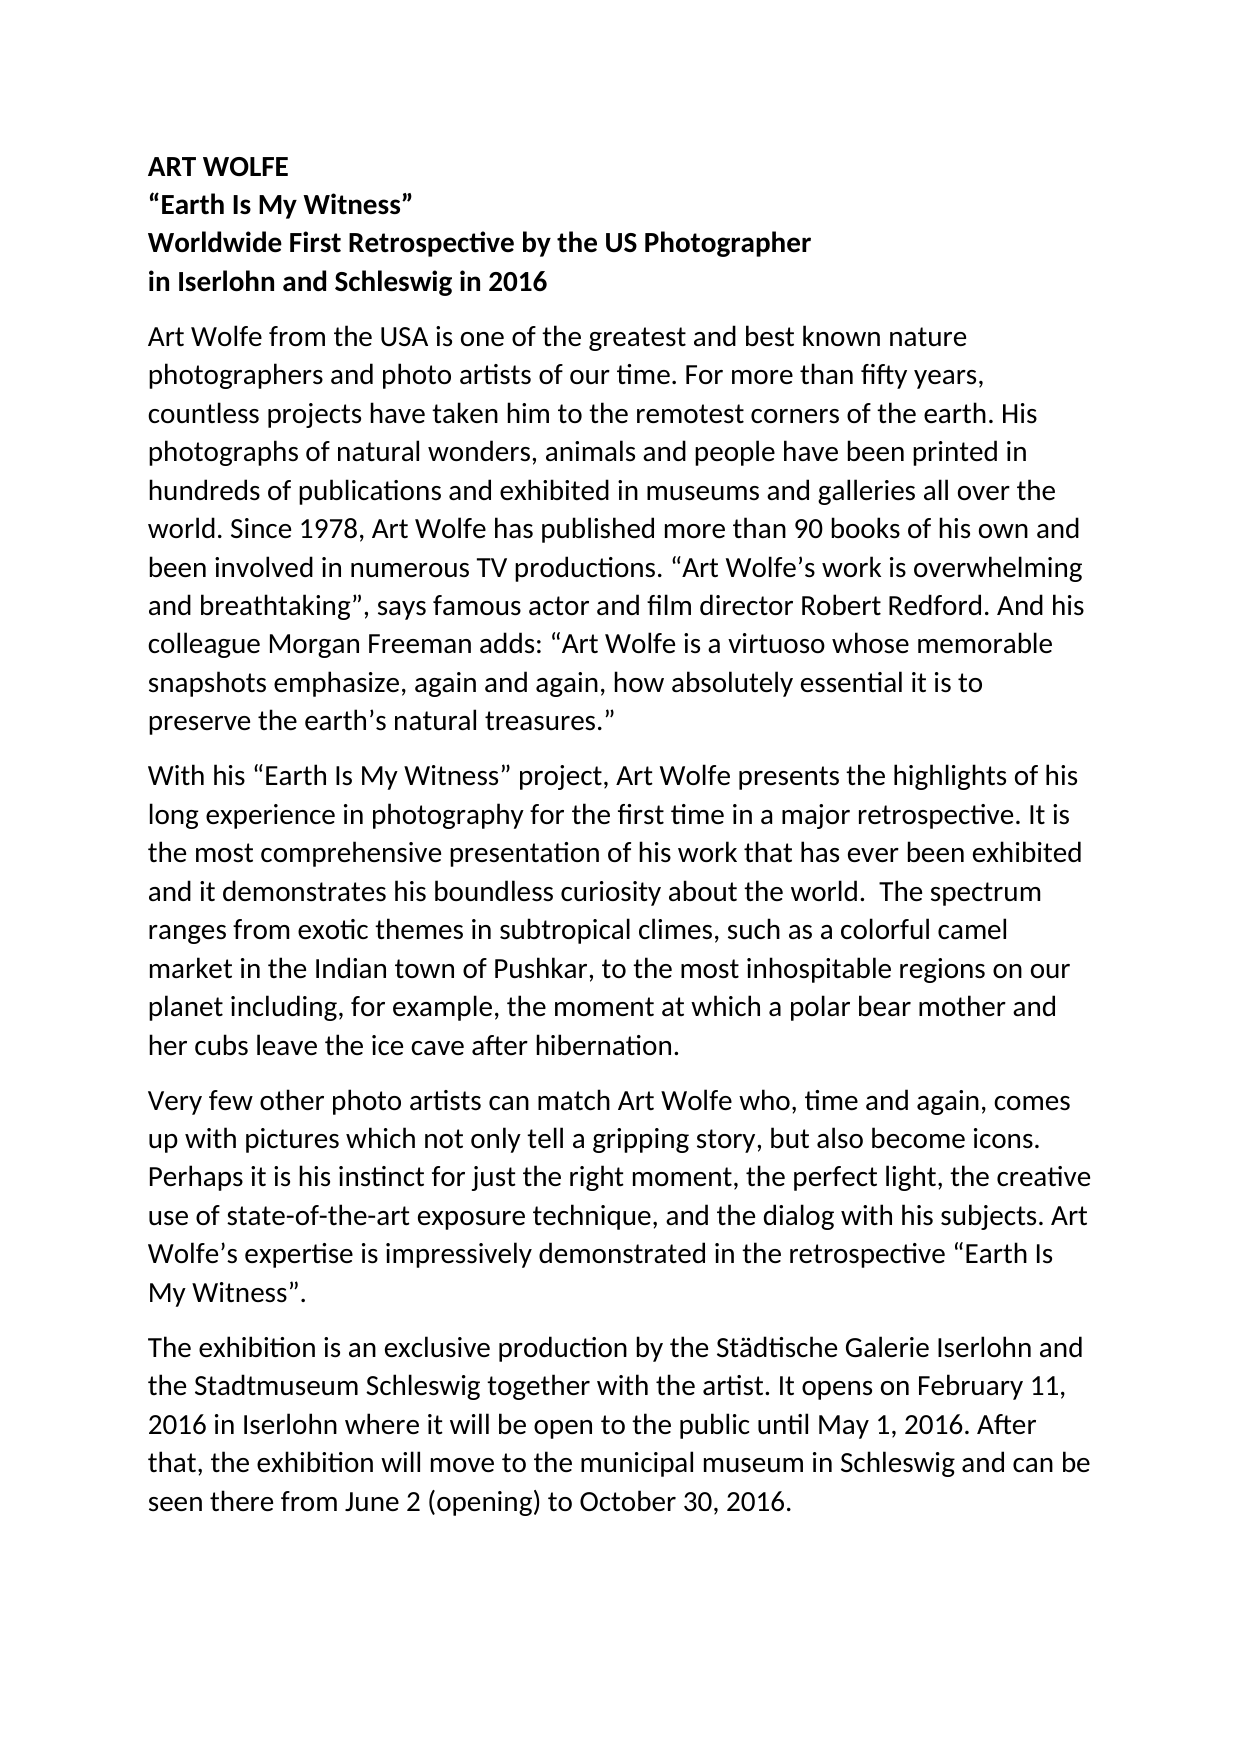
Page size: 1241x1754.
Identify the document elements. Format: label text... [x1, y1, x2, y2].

text The exhibition is an exclusive production by the Städtische Galerie Iserlohn and the Stadtmuseum Schleswig together with the artist. It opens on February 11, 2016 in Iserlohn where it will be open to the public until May 1, 2016. After that, the exhibition will move to the municipal museum in Schleswig and can be seen there from June 2 (opening) to October 30, 2016. [148, 1329, 1093, 1518]
text ART WOLFE “Earth Is My Witness” Worldwide First Retrospective by the US Photographer in Iserlohn and Schleswig in 2016 [148, 148, 1093, 298]
text Very few other photo artists can match Art Wolfe who, time and again, comes up with pictures which not only tell a gripping story, but also become icons. Perhaps it is his instinct for just the right moment, the perfect light, the creative use of state-of-the-art exposure technique, and the dialog with his subjects. Art Wolfe’s expertise is impressively demonstrated in the retrospective “Earth Is My Witness”. [148, 1082, 1093, 1309]
text Art Wolfe from the USA is one of the greatest and best known nature photographers and photo artists of our time. For more than fifty years, countless projects have taken him to the remotest corners of the earth. His photographs of natural wonders, animals and people have been printed in hundreds of publications and exhibited in museums and galleries all over the world. Since 1978, Art Wolfe has published more than 90 books of his own and been involved in numerous TV productions. “Art Wolfe’s work is overwhelming and breathtaking”, says famous actor and film director Robert Redford. And his colleague Morgan Freeman adds: “Art Wolfe is a virtuoso whose memorable snapshots emphasize, again and again, how absolutely essential it is to preserve the earth’s natural treasures.” [148, 318, 1093, 738]
text With his “Earth Is My Witness” project, Art Wolfe presents the highlights of his long experience in photography for the first time in a major retrospective. It is the most comprehensive presentation of his work that has ever been exhibited and it demonstrates his boundless curiosity about the world. The spectrum ranges from exotic themes in subtropical climes, such as a colorful camel market in the Indian town of Pushkar, to the most inhospitable regions on our planet including, for example, the moment at which a polar bear mother and her cubs leave the ice cave after hibernation. [148, 757, 1093, 1062]
